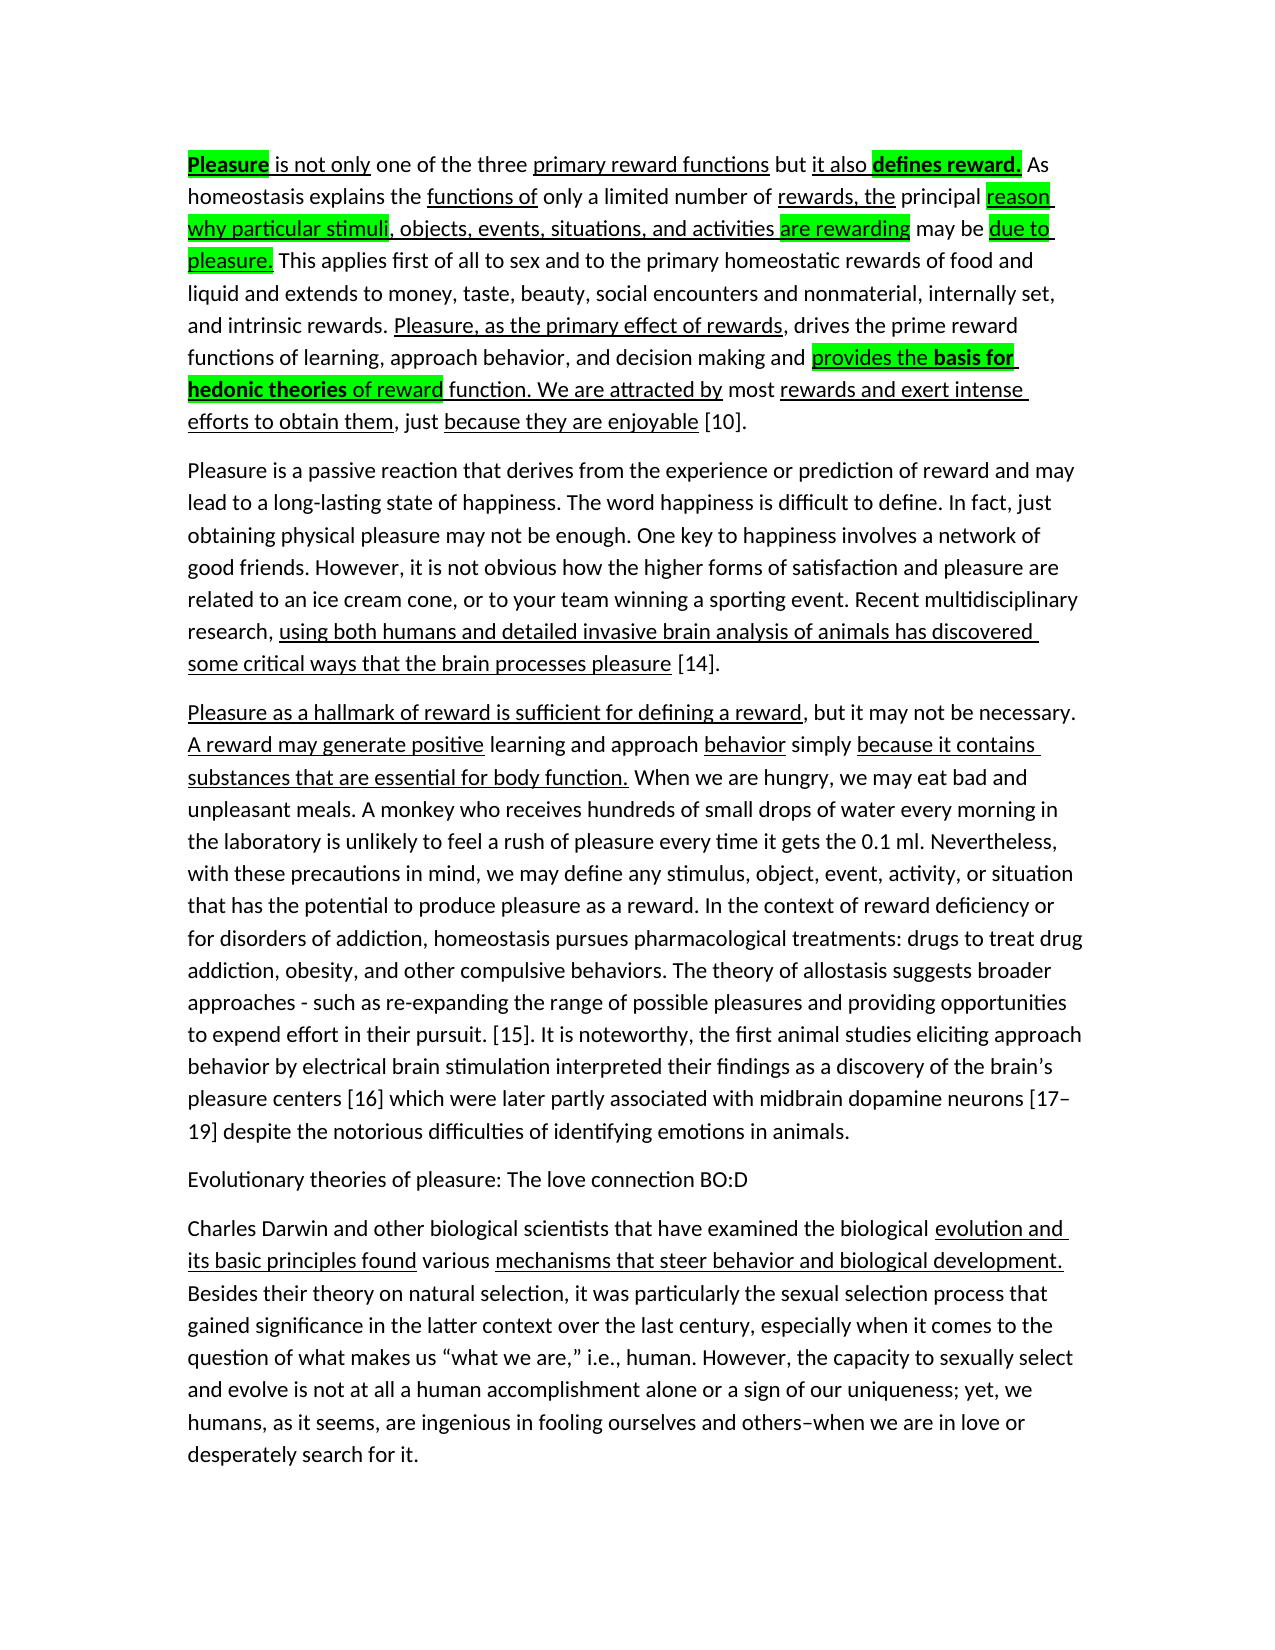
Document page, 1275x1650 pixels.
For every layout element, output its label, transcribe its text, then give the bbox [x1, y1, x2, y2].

text Charles Darwin and other biological scientists that have examined the biological evolution and its basic principles found various mechanisms that steer behavior and biological development. Besides their theory on natural selection, it was particularly the sexual selection process that gained significance in the latter context over the last century, especially when it comes to the question of what makes us “what we are,” i.e., human. However, the capacity to sexually select and evolve is not at all a human accomplishment alone or a sign of our uniqueness; yet, we humans, as it seems, are ingenious in fooling ourselves and others–when we are in love or desperately search for it. [187, 1214, 1087, 1468]
text Pleasure as a hallmark of reward is sufficient for defining a reward, but it may not be necessary. A reward may generate positive learning and approach behavior simply because it contains substances that are essential for body function. When we are hungry, we may eat bad and unpleasant meals. A monkey who receives hundreds of small drops of water every morning in the laboratory is unlikely to feel a rush of pleasure every time it gets the 0.1 ml. Nevertheless, with these precautions in mind, we may define any stimulus, object, event, activity, or situation that has the potential to produce pleasure as a reward. In the context of reward deficiency or for disorders of addiction, homeostasis pursues pharmacological treatments: drugs to treat drug addiction, obesity, and other compulsive behaviors. The theory of allostasis suggests broader approaches - such as re-expanding the range of possible pleasures and providing opportunities to expend effort in their pursuit. [15]. It is noteworthy, the first animal studies eliciting approach behavior by electrical brain stimulation interpreted their findings as a discovery of the brain’s pleasure centers [16] which were later partly associated with midbrain dopamine neurons [17–19] despite the notorious difficulties of identifying emotions in animals. [187, 698, 1087, 1145]
text Pleasure is not only one of the three primary reward functions but it also defines reward. As homeostasis explains the functions of only a limited number of rewards, the principal reason why particular stimuli, objects, events, situations, and activities are rewarding may be due to pleasure. This applies first of all to sex and to the primary homeostatic rewards of food and liquid and extends to money, taste, beauty, social encounters and nonmaterial, internally set, and intrinsic rewards. Pleasure, as the primary effect of rewards, drives the prime reward functions of learning, approach behavior, and decision making and provides the basis for hedonic theories of reward function. We are attracted by most rewards and exert intense efforts to obtain them, just because they are enjoyable [10]. [187, 150, 1087, 436]
text Evolutionary theories of pleasure: The love connection BO:D [187, 1166, 1087, 1194]
text Pleasure is a passive reaction that derives from the experience or prediction of reward and may lead to a long-lasting state of happiness. The word happiness is difficult to define. In fact, just obtaining physical pleasure may not be enough. One key to happiness involves a network of good friends. However, it is not obvious how the higher forms of satisfaction and pleasure are related to an ice cream cone, or to your team winning a sporting event. Recent multidisciplinary research, using both humans and detailed invasive brain analysis of animals has discovered some critical ways that the brain processes pleasure [14]. [187, 456, 1087, 677]
